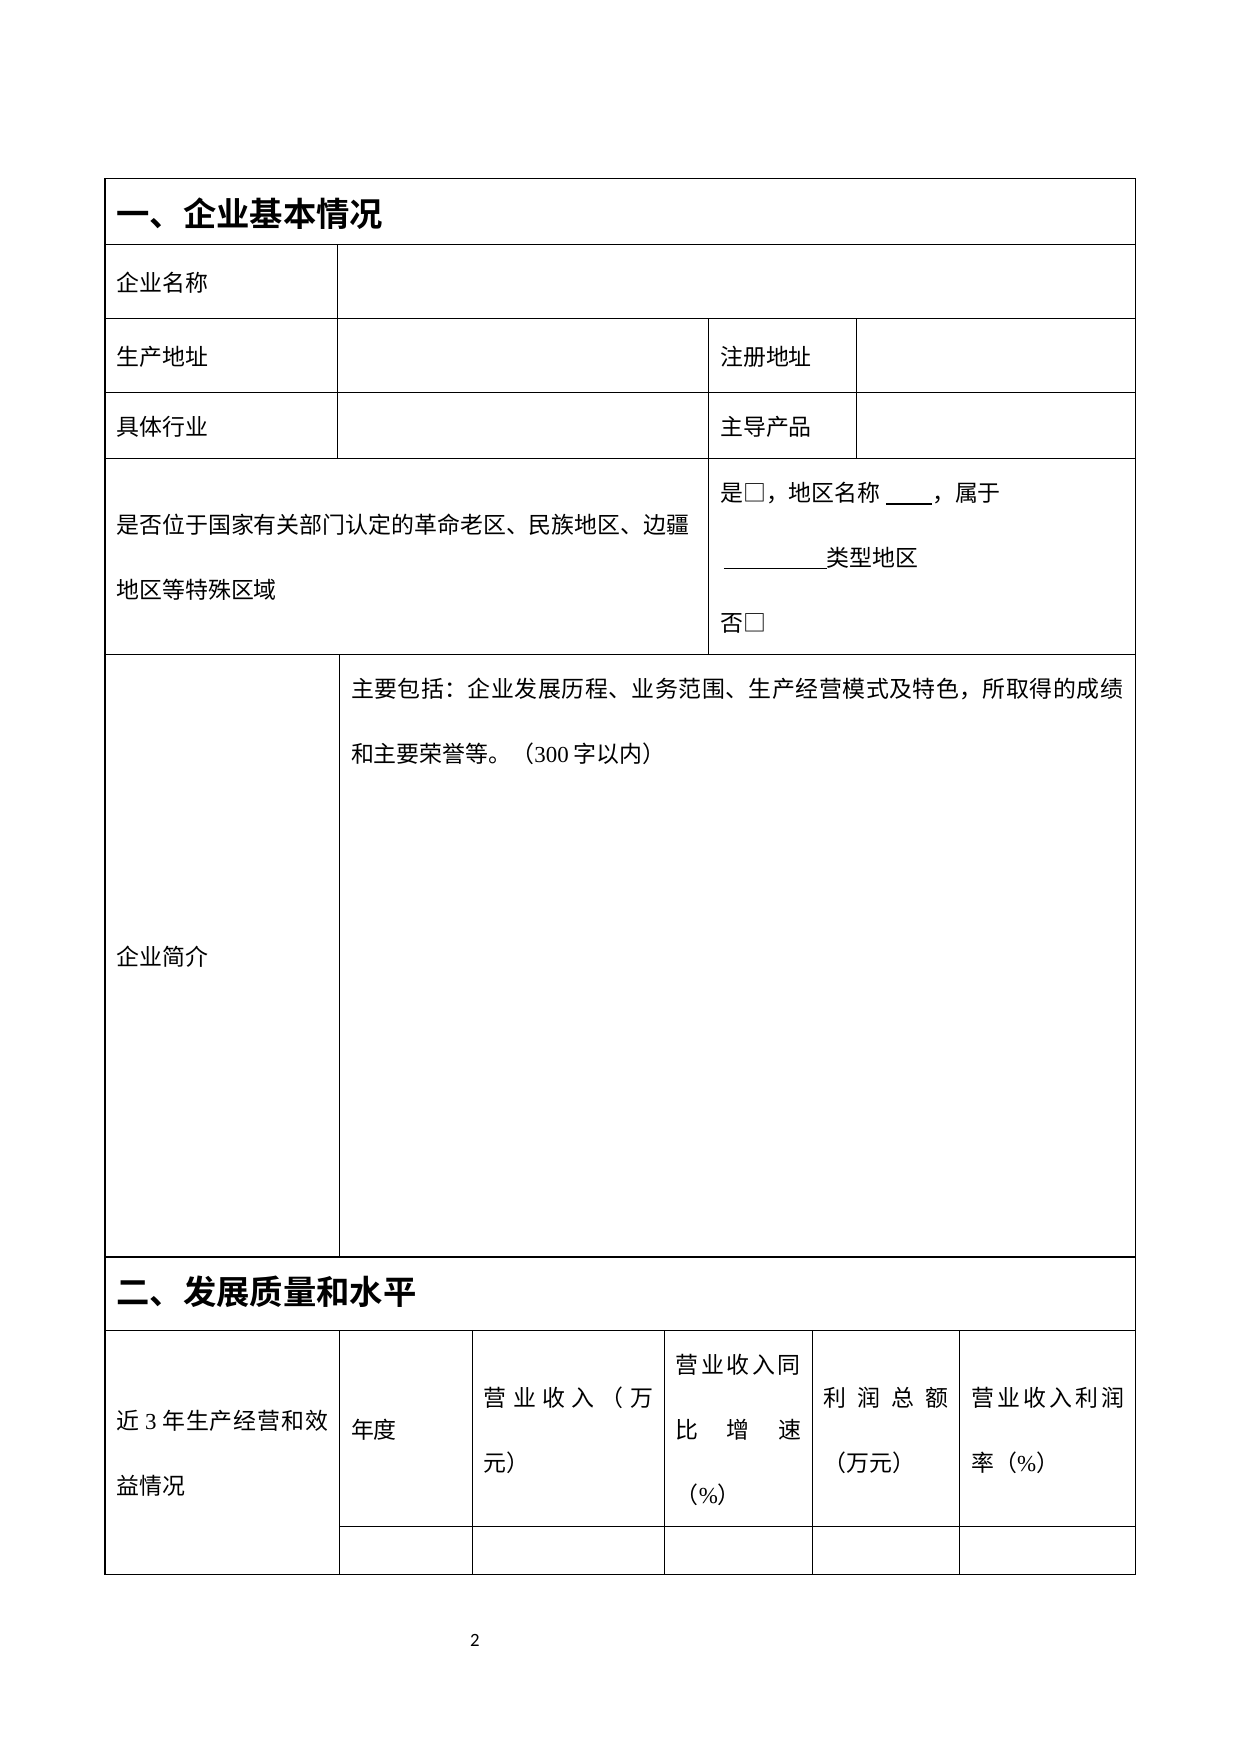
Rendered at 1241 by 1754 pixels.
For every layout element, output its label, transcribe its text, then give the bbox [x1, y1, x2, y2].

table_cell [960, 1527, 1135, 1573]
table_cell [338, 245, 1135, 318]
table_cell 营业收入利润率（%） [960, 1331, 1135, 1526]
table_cell 生产地址 [106, 319, 337, 392]
table_cell 年度 [340, 1331, 472, 1526]
table_cell [857, 319, 1135, 392]
table_cell [813, 1527, 959, 1573]
table_cell 主要包括：企业发展历程、业务范围、生产经营模式及特色，所取得的成绩和主要荣誉等。（300字以内） [340, 655, 1135, 1256]
table_cell 企业名称 [106, 245, 337, 318]
table_cell [340, 1527, 472, 1573]
table_cell 是否位于国家有关部门认定的革命老区、民族地区、边疆地区等特殊区域 [106, 459, 708, 654]
table_cell [857, 393, 1135, 458]
table_cell 注册地址 [709, 319, 856, 392]
table_cell 近3年生产经营和效益情况 [106, 1331, 339, 1573]
table_cell [338, 393, 708, 458]
table_cell [338, 319, 708, 392]
table_cell 具体行业 [106, 393, 337, 458]
table_cell [665, 1527, 812, 1573]
table_cell [473, 1527, 664, 1573]
table_header 一、企业基本情况 [106, 179, 1135, 244]
table_cell 主导产品 [709, 393, 856, 458]
table_cell 利润总额（万元） [813, 1331, 959, 1526]
table_cell 企业简介 [106, 655, 339, 1256]
table_cell 营业收入同比增速（%） [665, 1331, 812, 1526]
table_cell 营业收入（万元） [473, 1331, 664, 1526]
table_cell 是□，地区名称 ，属于 类型地区 否□ [709, 459, 1135, 654]
table_cell 二、发展质量和水平 [106, 1258, 1135, 1330]
